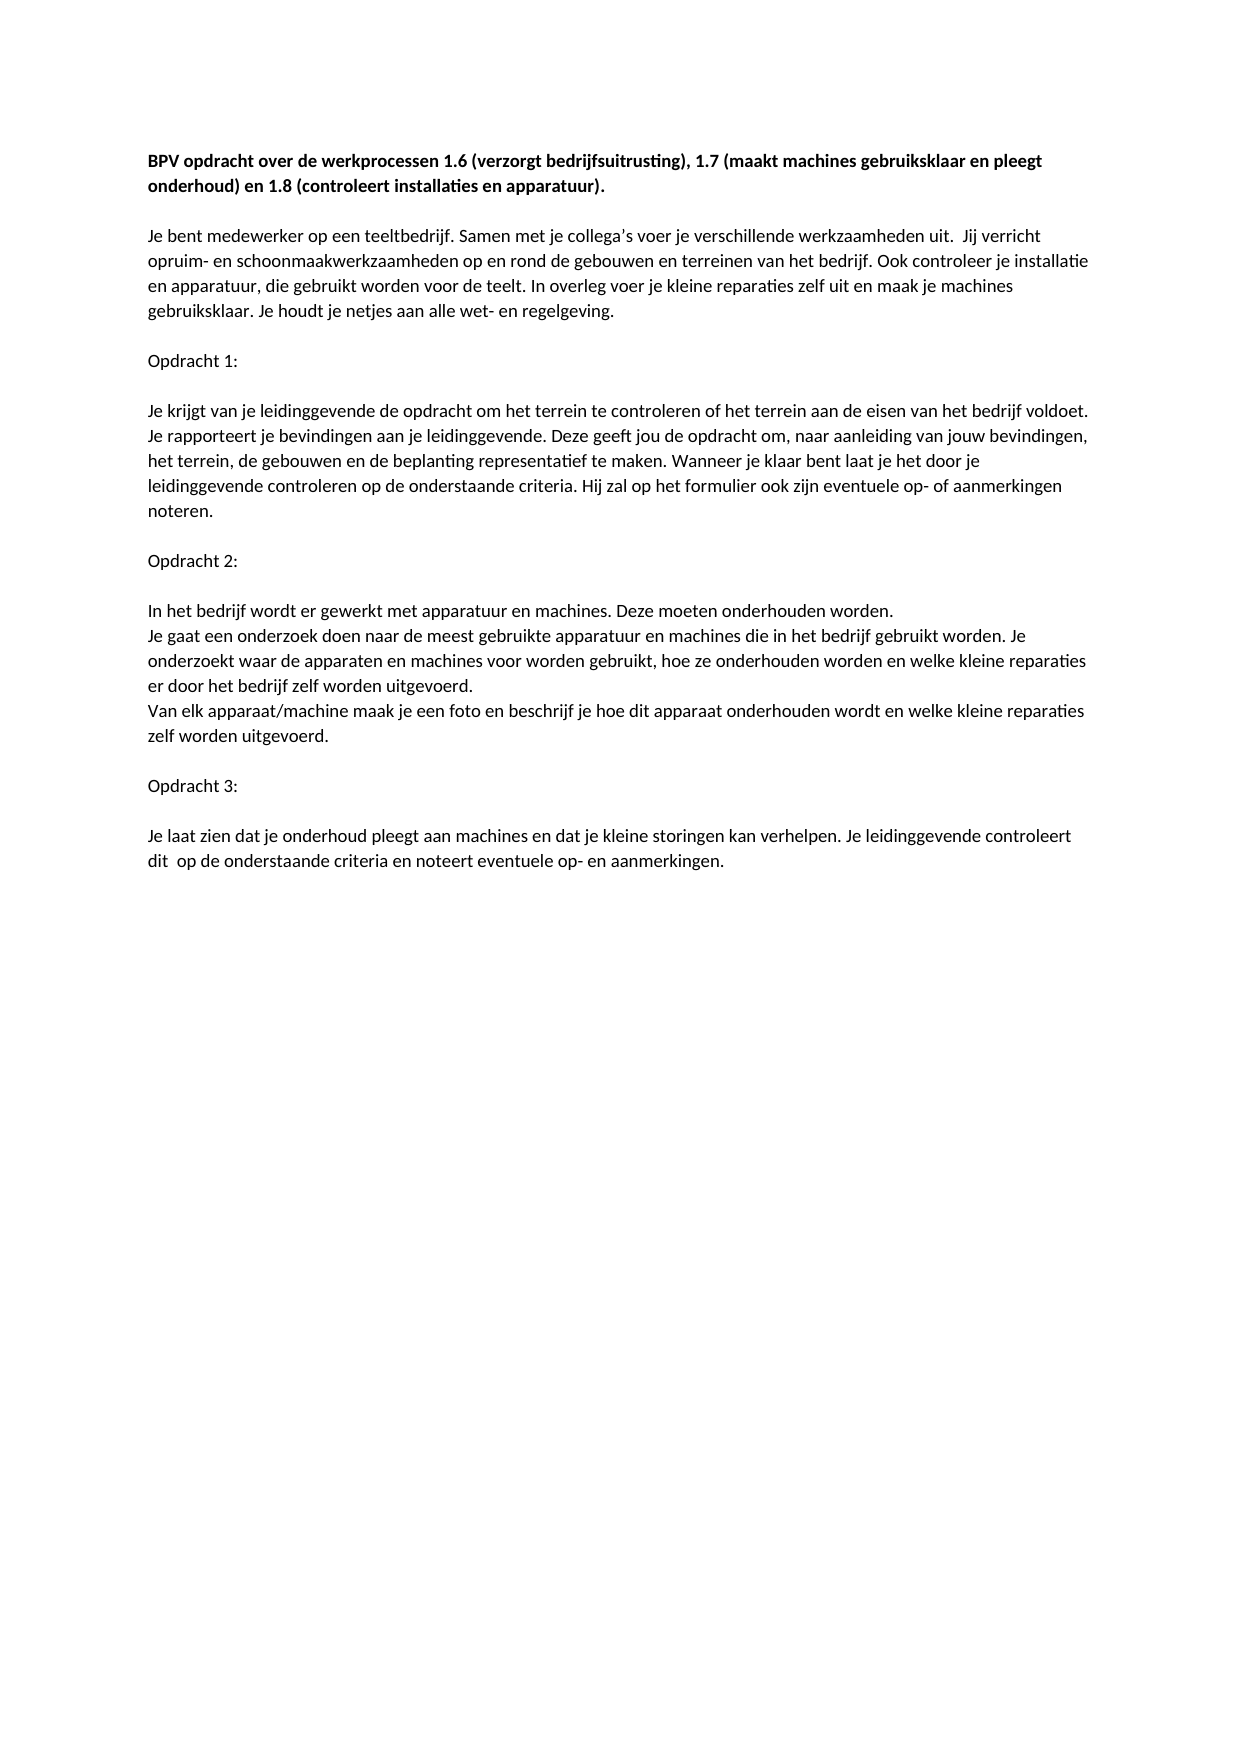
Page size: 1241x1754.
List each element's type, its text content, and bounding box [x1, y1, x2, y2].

text Je krijgt van je leidinggevende de opdracht om het terrein te controleren of het terrein aan de eisen van het bedrijf voldoet. Je rapporteert je bevindingen aan je leidinggevende. Deze geeft jou de opdracht om, naar aanleiding van jouw bevindingen, het terrein, de gebouwen en de beplanting representatief te maken. Wanneer je klaar bent laat je het door je leidinggevende controleren op de onderstaande criteria. Hij zal op het formulier ook zijn eventuele op- of aanmerkingen noteren. [148, 398, 1093, 523]
text In het bedrijf wordt er gewerkt met apparatuur en machines. Deze moeten onderhouden worden. [148, 598, 1093, 623]
text BPV opdracht over de werkprocessen 1.6 (verzorgt bedrijfsuitrusting), 1.7 (maakt machines gebruiksklaar en pleegt onderhoud) en 1.8 (controleert installaties en apparatuur). [148, 148, 1093, 198]
text Je bent medewerker op een teeltbedrijf. Samen met je collega’s voer je verschillende werkzaamheden uit. Jij verricht opruim- en schoonmaakwerkzaamheden op en rond de gebouwen en terreinen van het bedrijf. Ook controleer je installatie en apparatuur, die gebruikt worden voor de teelt. In overleg voer je kleine reparaties zelf uit en maak je machines gebruiksklaar. Je houdt je netjes aan alle wet- en regelgeving. [148, 223, 1093, 323]
text Je laat zien dat je onderhoud pleegt aan machines en dat je kleine storingen kan verhelpen. Je leidinggevende controleert dit op de onderstaande criteria en noteert eventuele op- en aanmerkingen. [148, 823, 1093, 873]
text Je gaat een onderzoek doen naar de meest gebruikte apparatuur en machines die in het bedrijf gebruikt worden. Je onderzoekt waar de apparaten en machines voor worden gebruikt, hoe ze onderhouden worden en welke kleine reparaties er door het bedrijf zelf worden uitgevoerd. [148, 623, 1093, 698]
text Opdracht 2: [148, 548, 1093, 573]
text Opdracht 3: [148, 773, 1093, 798]
text Opdracht 1: [148, 348, 1093, 373]
text Van elk apparaat/machine maak je een foto en beschrijf je hoe dit apparaat onderhouden wordt en welke kleine reparaties zelf worden uitgevoerd. [148, 698, 1093, 748]
